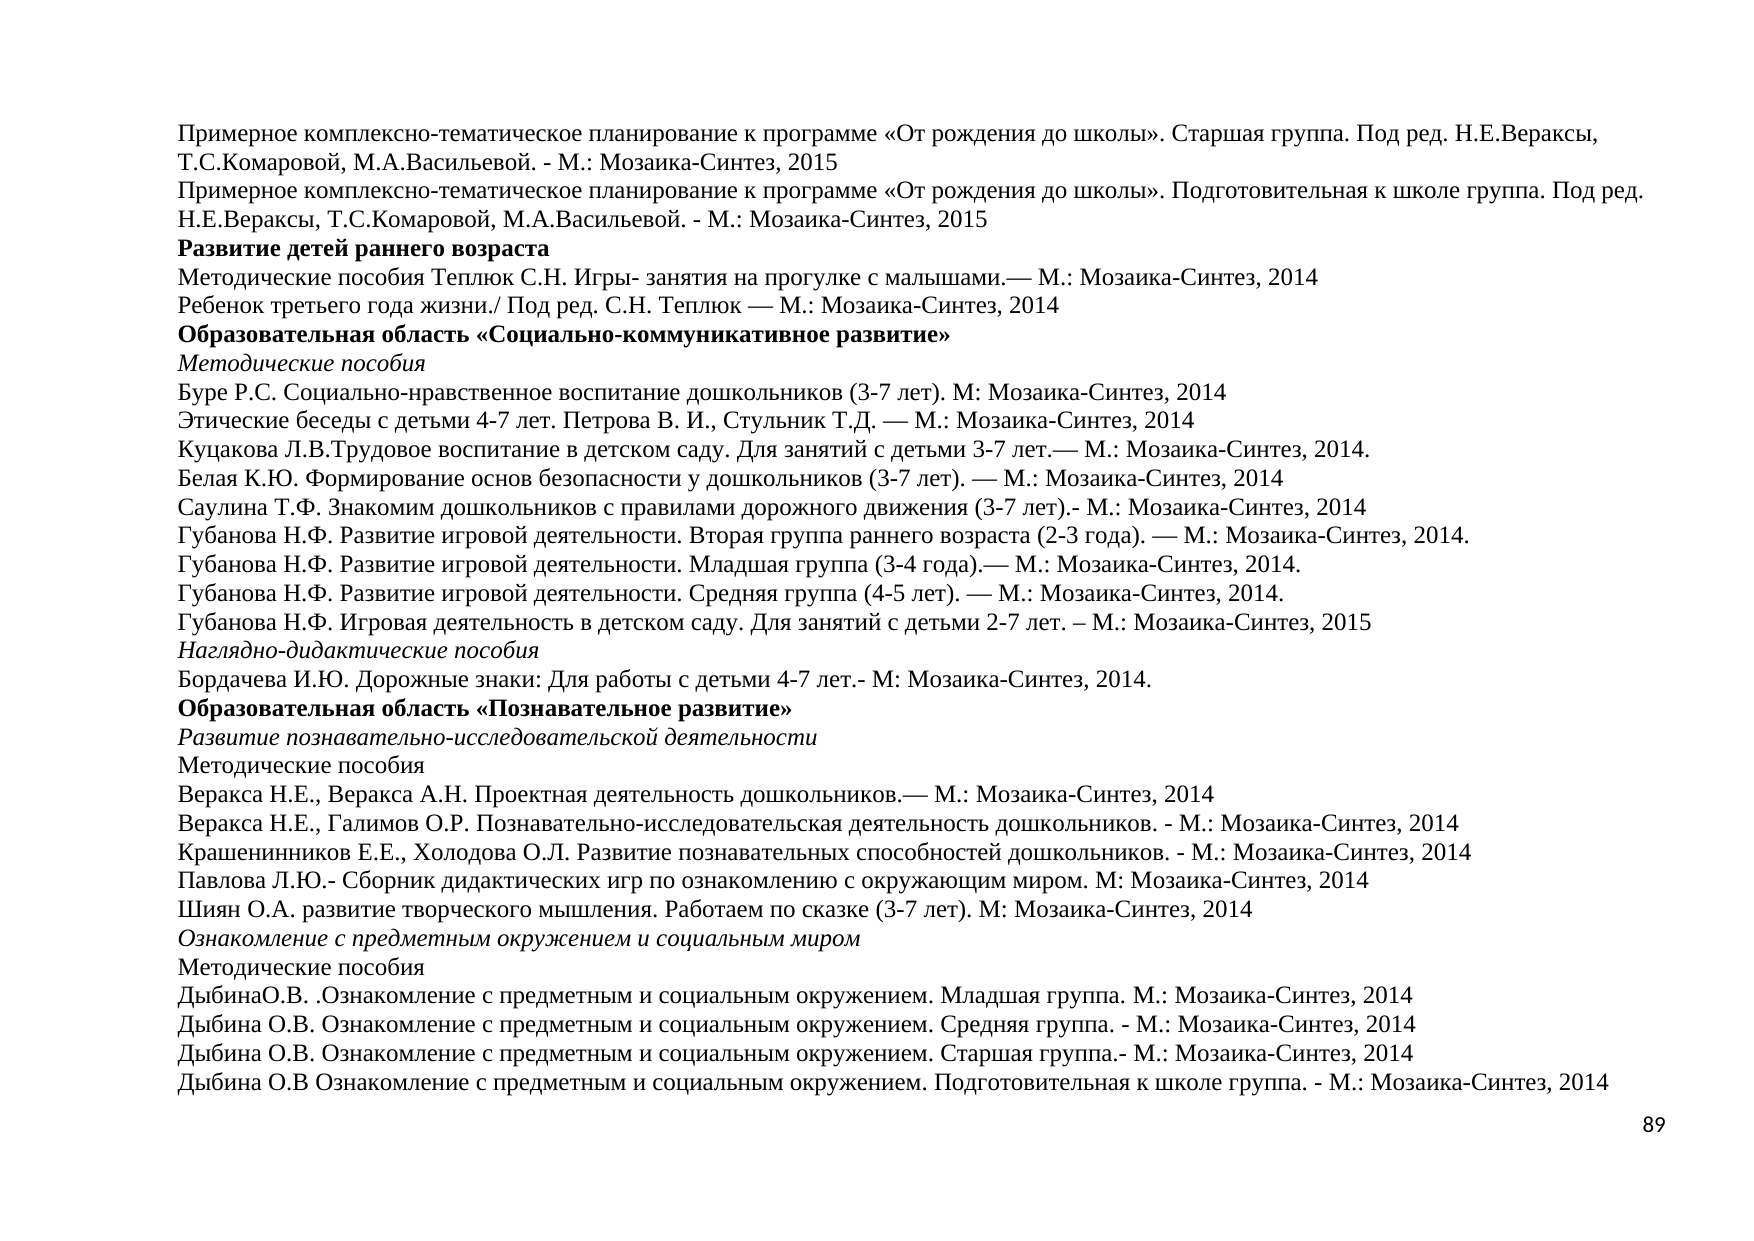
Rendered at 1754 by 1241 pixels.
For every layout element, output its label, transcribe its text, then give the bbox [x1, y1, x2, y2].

text Образовательная область «Познавательное развитие» [177, 693, 1665, 722]
text Буре Р.С. Социально-нравственное воспитание дошкольников (3-7 лет). М: Мозаика-Синтез, 2014 [177, 377, 1665, 406]
text Бордачева И.Ю. Дорожные знаки: Для работы с детьми 4-7 лет.- М: Мозаика-Синтез, 2014. [177, 664, 1665, 693]
text Примерное комплексно-тематическое планирование к программе «От рождения до школы». Старшая группа. Под ред. Н.Е.Вераксы, [177, 118, 1665, 147]
text Губанова Н.Ф. Игровая деятельность в детском саду. Для занятий с детьми 2-7 лет. – М.: Мозаика-Синтез, 2015 [177, 607, 1665, 636]
text Методические пособия [177, 751, 1665, 779]
text Дыбина О.В Ознакомление с предметным и социальным окружением. Подготовительная к школе группа. - М.: Мозаика-Синтез, 2014 [177, 1067, 1665, 1096]
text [177, 147, 1665, 176]
text Ребенок третьего года жизни./ Под ред. С.Н. Теплюк — М.: Мозаика-Синтез, 2014 [177, 291, 1665, 319]
text Крашенинников Е.Е., Холодова О.Л. Развитие познавательных способностей дошкольников. - М.: Мозаика-Синтез, 2014 [177, 837, 1665, 866]
text Развитие познавательно-исследовательской деятельности [177, 722, 1665, 751]
text Образовательная область «Социально-коммуникативное развитие» [177, 319, 1665, 348]
text Губанова Н.Ф. Развитие игровой деятельности. Вторая группа раннего возраста (2-3 года). — М.: Мозаика-Синтез, 2014. [177, 521, 1665, 549]
text Развитие детей раннего возраста [177, 233, 1665, 262]
text Ознакомление с предметным окружением и социальным миром [177, 923, 1665, 952]
text Губанова Н.Ф. Развитие игровой деятельности. Младшая группа (3-4 года).— М.: Мозаика-Синтез, 2014. [177, 549, 1665, 578]
text Павлова Л.Ю.- Сборник дидактических игр по ознакомлению с окружающим миром. М: Мозаика-Синтез, 2014 [177, 866, 1665, 894]
text Методические пособия [177, 348, 1665, 377]
text Дыбина О.В. Ознакомление с предметным и социальным окружением. Старшая группа.- М.: Мозаика-Синтез, 2014 [177, 1038, 1665, 1067]
text Веракса Н.Е., Галимов О.Р. Познавательно-исследовательская деятельность дошкольников. - М.: Мозаика-Синтез, 2014 [177, 808, 1665, 837]
text Наглядно-дидактические пособия [177, 636, 1665, 664]
text Куцакова Л.В.Трудовое воспитание в детском саду. Для занятий с детьми 3-7 лет.— М.: Мозаика-Синтез, 2014. [177, 434, 1665, 463]
text Н.Е.Вераксы, Т.С.Комаровой, М.А.Васильевой. - М.: Мозаика-Синтез, 2015 [177, 204, 1665, 233]
text Дыбина О.В. Ознакомление с предметным и социальным окружением. Средняя группа. - М.: Мозаика-Синтез, 2014 [177, 1009, 1665, 1038]
text ДыбинаО.В. .Ознакомление с предметным и социальным окружением. Младшая группа. М.: Мозаика-Синтез, 2014 [177, 981, 1665, 1009]
text Веракса Н.Е., Веракса А.Н. Проектная деятельность дошкольников.— М.: Мозаика-Синтез, 2014 [177, 779, 1665, 808]
text Белая К.Ю. Формирование основ безопасности у дошкольников (3-7 лет). — М.: Мозаика-Синтез, 2014 [177, 463, 1665, 492]
text Губанова Н.Ф. Развитие игровой деятельности. Средняя группа (4-5 лет). — М.: Мозаика-Синтез, 2014. [177, 578, 1665, 607]
text Шиян О.А. развитие творческого мышления. Работаем по сказке (3-7 лет). М: Мозаика-Синтез, 2014 [177, 894, 1665, 923]
text Методические пособия Теплюк С.Н. Игры- занятия на прогулке с малышами.— М.: Мозаика-Синтез, 2014 [177, 262, 1665, 291]
text Этические беседы с детьми 4-7 лет. Петрова В. И., Стульник Т.Д. — М.: Мозаика-Синтез, 2014 [177, 406, 1665, 434]
text Методические пособия [177, 952, 1665, 981]
text Примерное комплексно-тематическое планирование к программе «От рождения до школы». Подготовительная к школе группа. Под ред. [177, 176, 1665, 204]
text Саулина Т.Ф. Знакомим дошкольников с правилами дорожного движения (3-7 лет).- М.: Мозаика-Синтез, 2014 [177, 492, 1665, 521]
